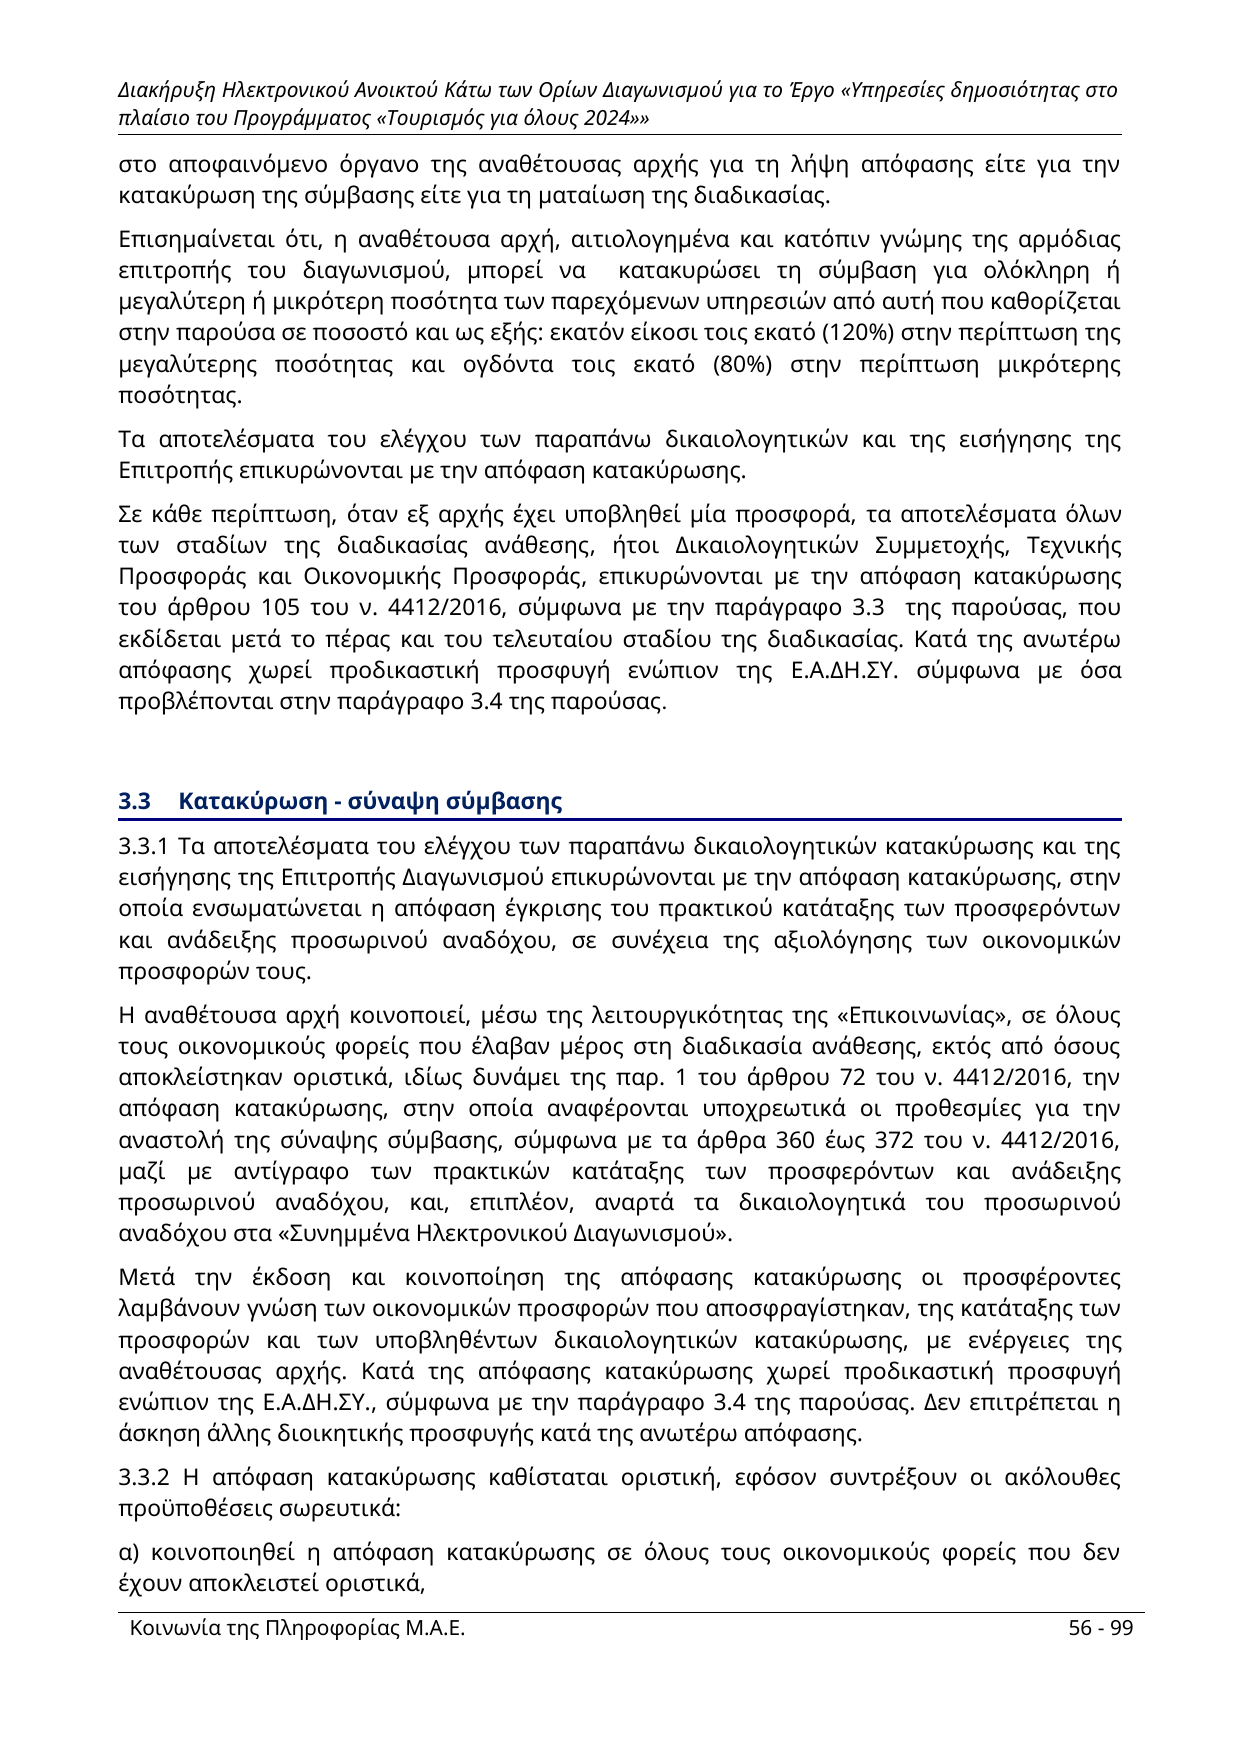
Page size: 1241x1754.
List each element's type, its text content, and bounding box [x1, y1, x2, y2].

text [118, 147, 1122, 210]
text 3.3.2 Η απόφαση κατακύρωσης καθίσταται οριστική, εφόσον συντρέξουν οι ακόλουθες προϋποθέσεις σωρευτικά: [118, 1461, 1122, 1523]
text Μετά την έκδοση και κοινοποίηση της απόφασης κατακύρωσης οι προσφέροντες λαμβάνουν γνώση των οικονομικών προσφορών που αποσφραγίστηκαν, της κατάταξης των προσφορών και των υποβληθέντων δικαιολογητικών κατακύρωσης, με ενέργειες της αναθέτουσας αρχής. Κατά της απόφασης κατακύρωσης χωρεί προδικαστική προσφυγή ενώπιον της Ε.Α.ΔΗ.ΣΥ., σύμφωνα με την παράγραφο 3.4 της παρούσας. Δεν επιτρέπεται η άσκηση άλλης διοικητικής προσφυγής κατά της ανωτέρω απόφασης. [118, 1261, 1122, 1448]
text Η αναθέτουσα αρχή κοινοποιεί, μέσω της λειτουργικότητας της «Επικοινωνίας», σε όλους τους οικονομικούς φορείς που έλαβαν μέρος στη διαδικασία ανάθεσης, εκτός από όσους αποκλείστηκαν οριστικά, ιδίως δυνάμει της παρ. 1 του άρθρου 72 του ν. 4412/2016, την απόφαση κατακύρωσης, στην οποία αναφέρονται υποχρεωτικά οι προθεσμίες για την αναστολή της σύναψης σύμβασης, σύμφωνα με τα άρθρα 360 έως 372 του ν. 4412/2016, μαζί με αντίγραφο των πρακτικών κατάταξης των προσφερόντων και ανάδειξης προσωρινού αναδόχου, και, επιπλέον, αναρτά τα δικαιολογητικά του προσωρινού αναδόχου στα «Συνημμένα Ηλεκτρονικού Διαγωνισμού». [118, 998, 1122, 1248]
text α) κοινοποιηθεί η απόφαση κατακύρωσης σε όλους τους οικονομικούς φορείς που δεν έχουν αποκλειστεί οριστικά, [118, 1536, 1122, 1598]
text Τα αποτελέσματα του ελέγχου των παραπάνω δικαιολογητικών και της εισήγησης της Επιτροπής επικυρώνονται με την απόφαση κατακύρωσης. [118, 422, 1122, 485]
subtitle Κατακύρωση - σύναψη σύμβασης [118, 785, 1122, 818]
text 3.3.1 Τα αποτελέσματα του ελέγχου των παραπάνω δικαιολογητικών κατακύρωσης και της εισήγησης της Επιτροπής Διαγωνισμού επικυρώνονται με την απόφαση κατακύρωσης, στην οποία ενσωματώνεται η απόφαση έγκρισης του πρακτικού κατάταξης των προσφερόντων και ανάδειξης προσωρινού αναδόχου, σε συνέχεια της αξιολόγησης των οικονομικών προσφορών τους. [118, 830, 1122, 986]
text Επισημαίνεται ότι, η αναθέτουσα αρχή, αιτιολογημένα και κατόπιν γνώμης της αρμόδιας επιτροπής του διαγωνισμού, μπορεί να κατακυρώσει τη σύμβαση για ολόκληρη ή μεγαλύτερη ή μικρότερη ποσότητα των παρεχόμενων υπηρεσιών από αυτή που καθορίζεται στην παρούσα σε ποσοστό και ως εξής: εκατόν είκοσι τοις εκατό (120%) στην περίπτωση της μεγαλύτερης ποσότητας και ογδόντα τοις εκατό (80%) στην περίπτωση μικρότερης ποσότητας. [118, 222, 1122, 410]
